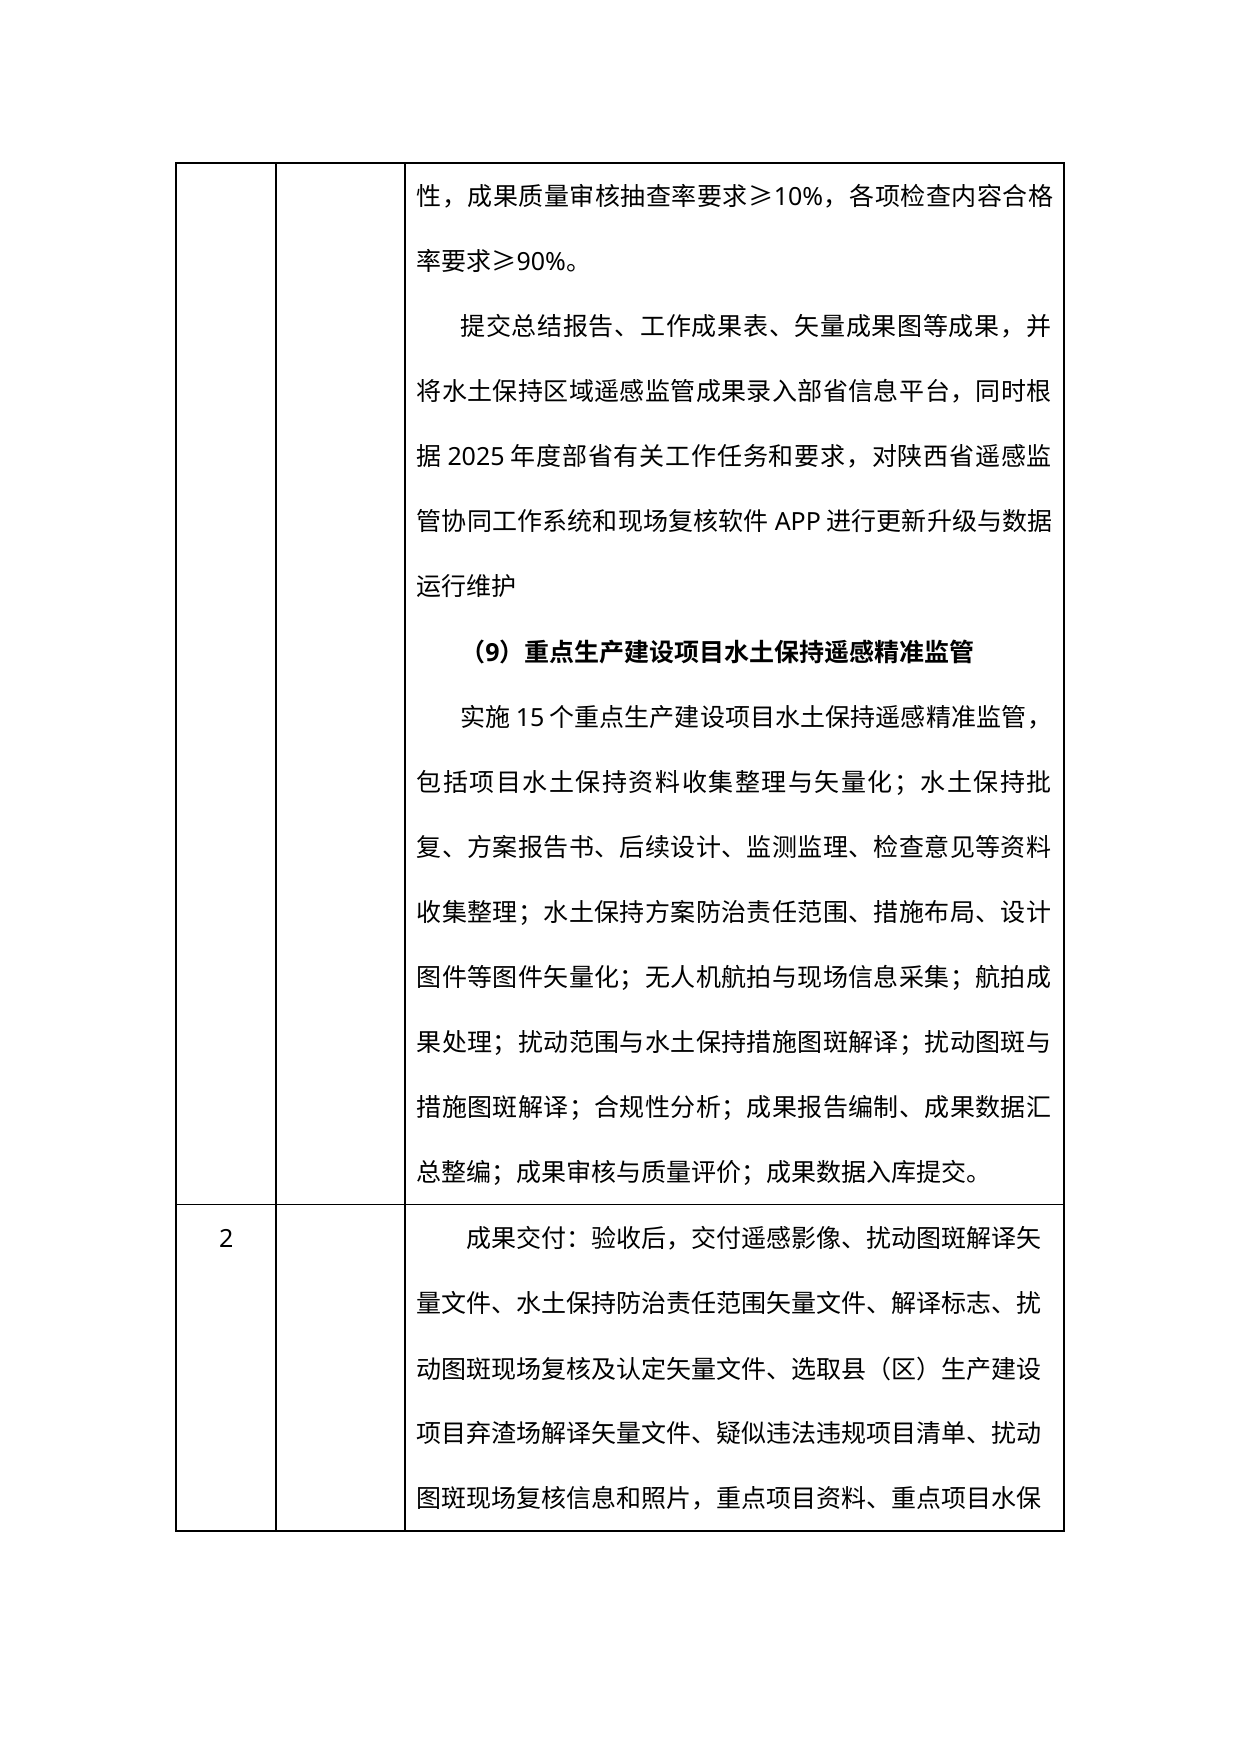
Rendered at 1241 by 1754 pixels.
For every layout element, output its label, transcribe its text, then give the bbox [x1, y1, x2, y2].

table_cell [277, 1205, 404, 1530]
table_cell 1 [177, 164, 275, 1203]
table_cell [277, 164, 404, 1203]
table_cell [406, 1205, 1063, 1530]
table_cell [406, 164, 1063, 1203]
table_cell 2 [177, 1205, 275, 1530]
